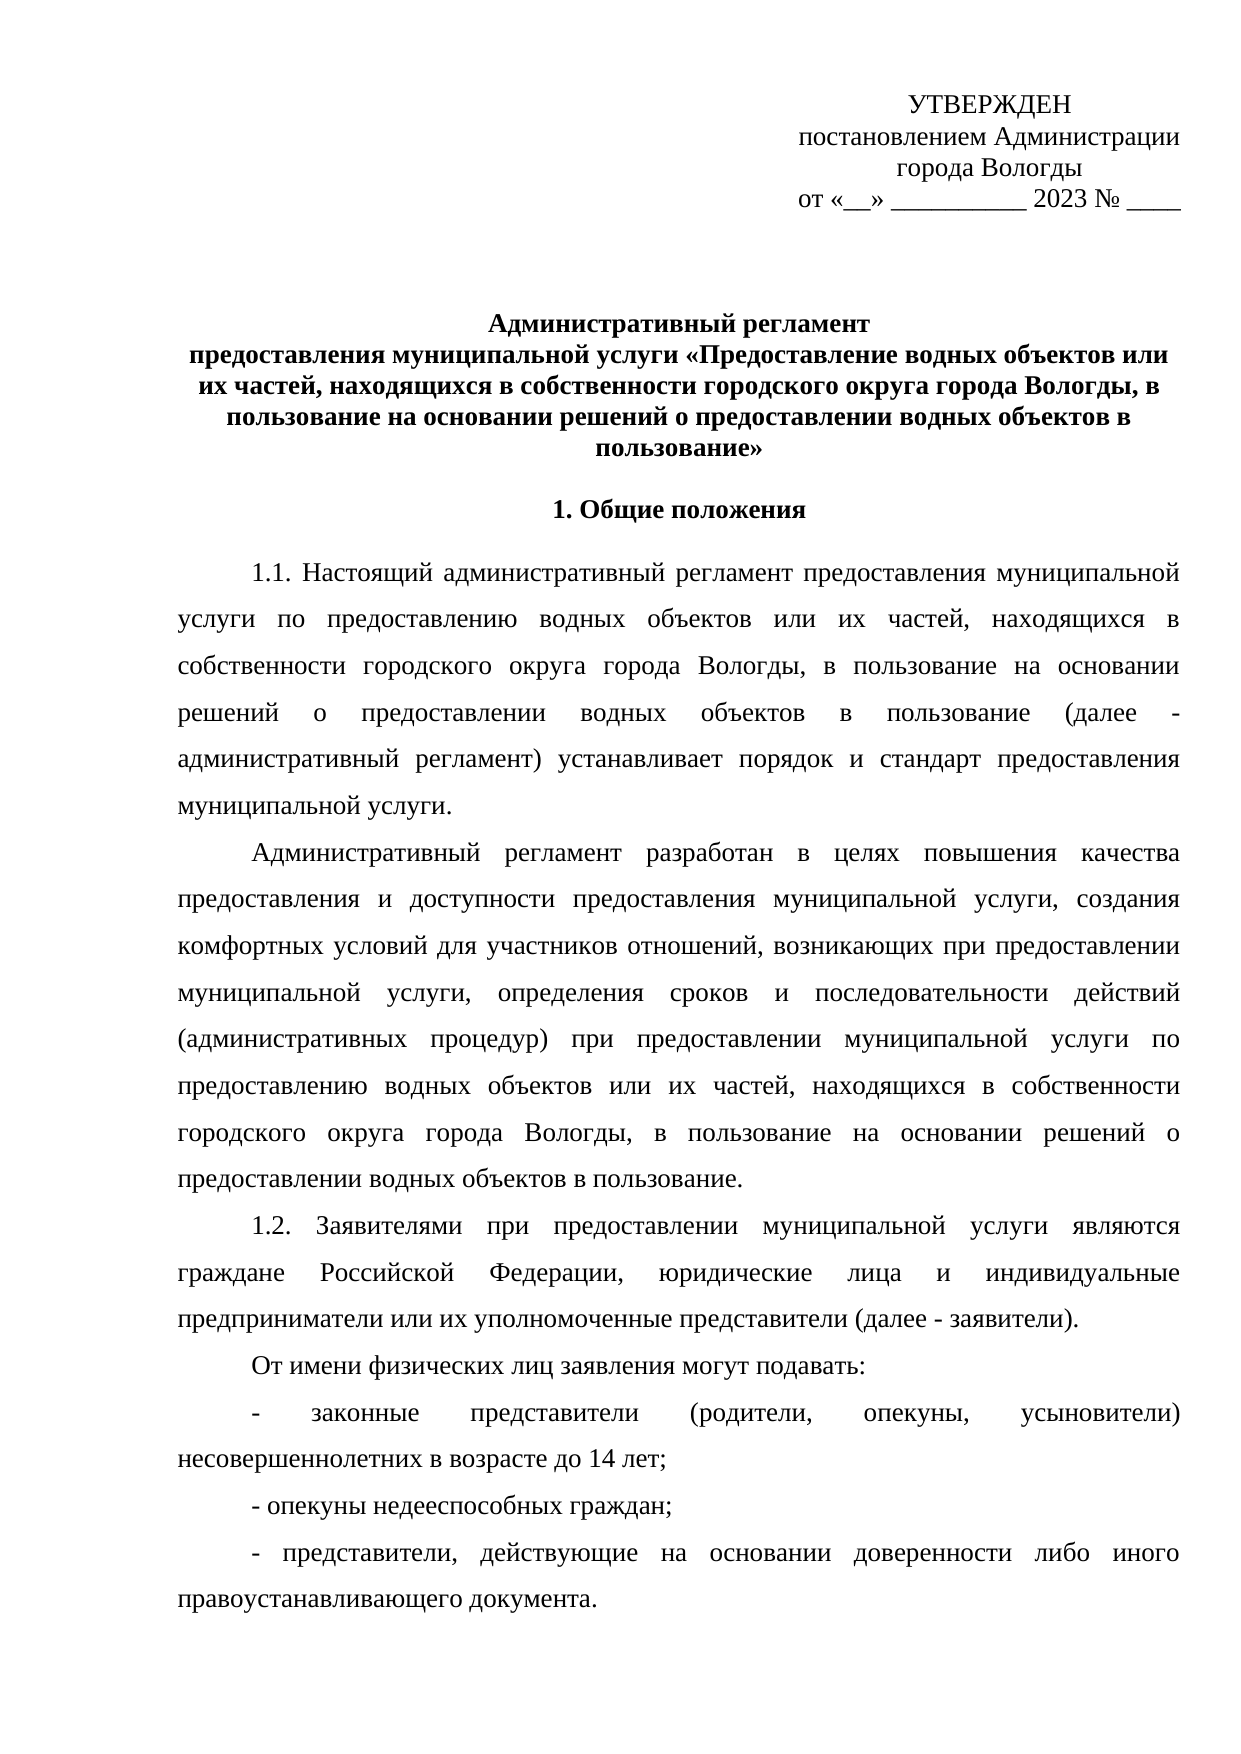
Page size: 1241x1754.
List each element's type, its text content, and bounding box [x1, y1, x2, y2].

text Административный регламент разработан в целях повышения качества предоставления и доступности предоставления муниципальной услуги, создания комфортных условий для участников отношений, возникающих при предоставлении муниципальной услуги, определения сроков и последовательности действий (административных процедур) при предоставлении муниципальной услуги по предоставлению водных объектов или их частей, находящихся в собственности городского округа города Вологды, в пользование на основании решений о предоставлении водных объектов в пользование. [177, 836, 1181, 1194]
text - законные представители (родители, опекуны, усыновители) несовершеннолетних в возрасте до 14 лет; [177, 1396, 1181, 1474]
text города Вологды [797, 151, 1181, 182]
text 1.2. Заявителями при предоставлении муниципальной услуги являются граждане Российской Федерации, юридические лица и индивидуальные предприниматели или их уполномоченные представители (далее - заявители). [177, 1209, 1181, 1334]
text постановлением Администрации [797, 120, 1181, 151]
text От имени физических лиц заявления могут подавать: [177, 1349, 1181, 1380]
text - опекуны недееспособных граждан; [177, 1489, 1181, 1520]
text - представители, действующие на основании доверенности либо иного правоустанавливающего документа. [177, 1536, 1181, 1614]
title Административный регламент [177, 307, 1181, 338]
text от «__» __________ 2023 № ____ [797, 182, 1181, 213]
text 1.1. Настоящий административный регламент предоставления муниципальной услуги по предоставлению водных объектов или их частей, находящихся в собственности городского округа города Вологды, в пользование на основании решений о предоставлении водных объектов в пользование (далее - административный регламент) устанавливает порядок и стандарт предоставления муниципальной услуги. [177, 556, 1181, 820]
text УТВЕРЖДЕН [797, 89, 1181, 120]
title предоставления муниципальной услуги «Предоставление водных объектов или их частей, находящихся в собственности городского округа города Вологды, в пользование на основании решений о предоставлении водных объектов в пользование» [177, 338, 1181, 462]
title 1. Общие положения [177, 493, 1181, 525]
